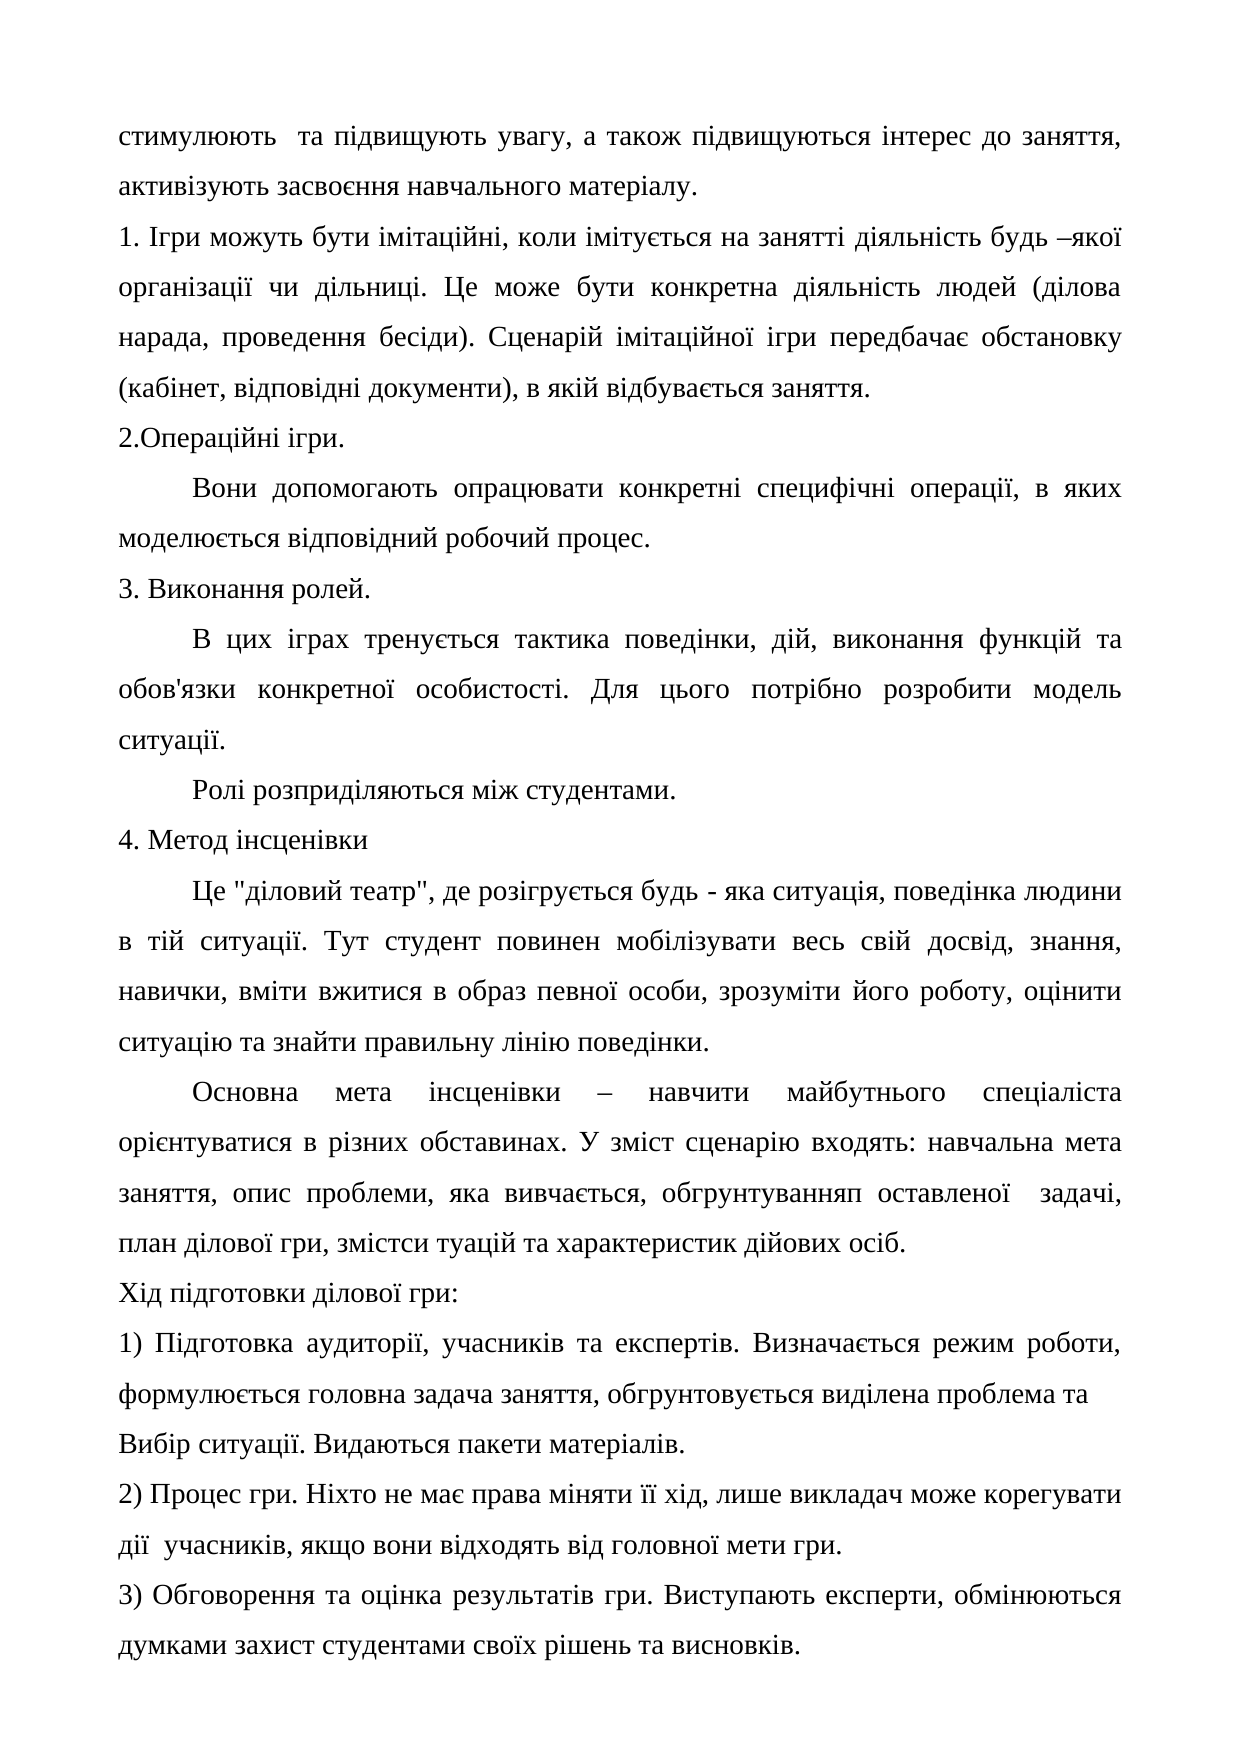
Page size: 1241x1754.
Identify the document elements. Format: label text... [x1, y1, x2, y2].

text Хід підготовки ділової гри: [118, 1275, 1122, 1309]
text Вибір ситуації. Видаються пакети матеріалів. [118, 1426, 1122, 1460]
text 2) Процес гри. Ніхто не має права міняти її хід, лише викладач може корегувати дії учасників, якщо вони відходять від головної мети гри. [118, 1477, 1122, 1560]
text 3. Виконання ролей. [118, 571, 1122, 604]
text В цих іграх тренується тактика поведінки, дій, виконання функцій та обов'язки конкретної особистості. Для цього потрібно розробити модель ситуації. [118, 621, 1122, 755]
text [118, 118, 1122, 202]
text Основна мета інсценівки – навчити майбутнього спеціаліста орієнтуватися в різних обставинах. У зміст сценарію входять: навчальна мета заняття, опис проблеми, яка вивчається, обгрунтуванняп оставленої задачі, план ділової гри, змістси туацій та характеристик дійових осіб. [118, 1074, 1122, 1258]
text 2.Операційні ігри. [118, 420, 1122, 453]
text 1) Підготовка аудиторії, учасників та експертів. Визначається режим роботи, формулюється головна задача заняття, обгрунтовується виділена проблема та [118, 1326, 1122, 1409]
text Ролі розприділяються між студентами. [118, 772, 1122, 806]
text Вони допомогають опрацювати конкретні специфічні операції, в яких моделюється відповідний робочий процес. [118, 470, 1122, 554]
text 4. Метод інсценівки [118, 822, 1122, 856]
text 1. Ігри можуть бути імітаційні, коли імітується на занятті діяльність будь –якої організації чи дільниці. Це може бути конкретна діяльність людей (ділова нарада, проведення бесіди). Сценарій імітаційної ігри передбачає обстановку (кабінет, відповідні документи), в якій відбувається заняття. [118, 219, 1122, 403]
text 3) Обговорення та оцінка результатів гри. Виступають експерти, обмінюються думками захист студентами своїх рішень та висновків. [118, 1577, 1122, 1661]
text Це "діловий театр", де розігрується будь - яка ситуація, поведінка людини в тій ситуації. Тут студент повинен мобілізувати весь свій досвід, знання, навички, вміти вжитися в образ певної особи, зрозуміти його роботу, оцінити ситуацію та знайти правильну лінію поведінки. [118, 873, 1122, 1057]
